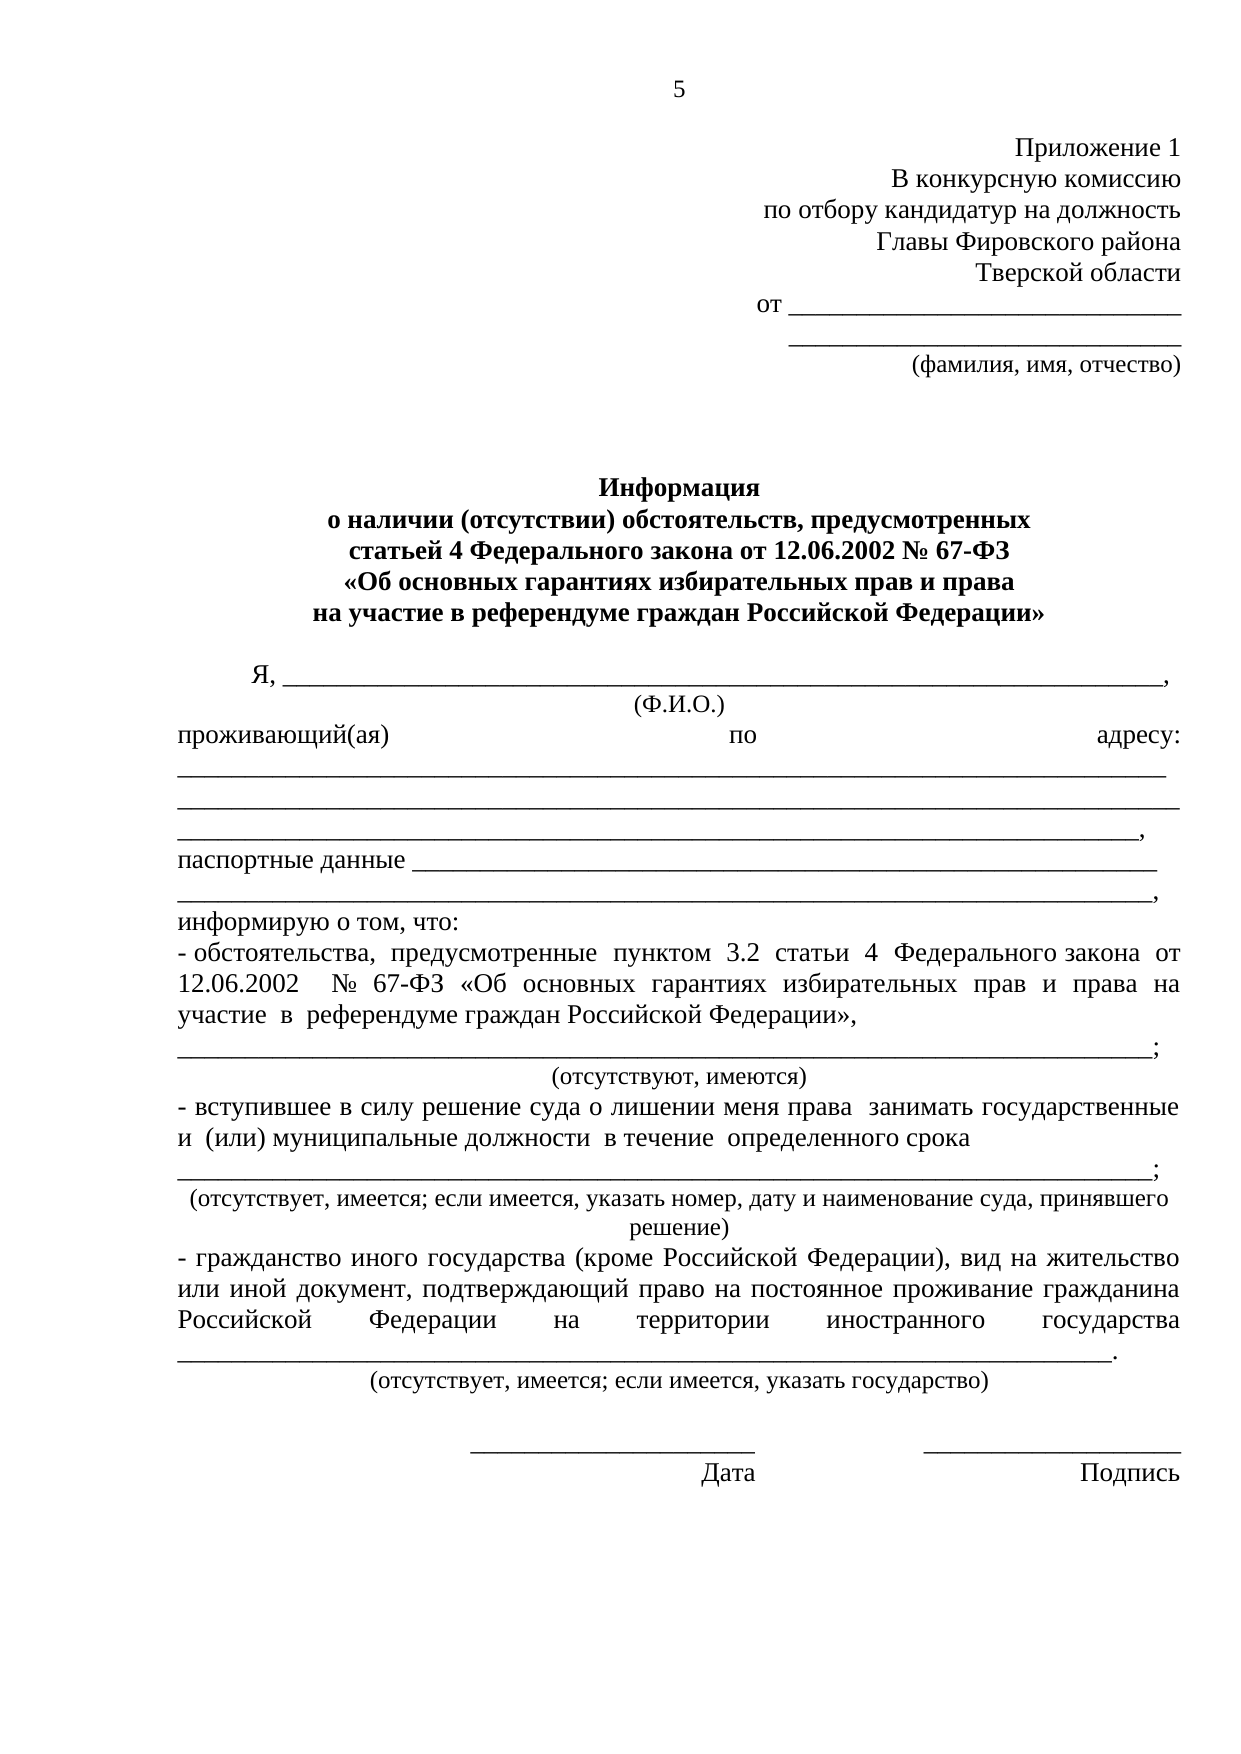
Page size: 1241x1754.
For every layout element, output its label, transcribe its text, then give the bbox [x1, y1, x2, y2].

text на участие в референдуме граждан Российской Федерации» [177, 596, 1181, 627]
text Главы Фировского района [177, 225, 1181, 256]
text ________________________________________________________________________, [177, 874, 1181, 905]
text Приложение 1 [177, 131, 1181, 162]
text (отсутствует, имеется; если имеется, указать номер, дату и наименование суда, принявшего решение) [177, 1183, 1181, 1241]
text Я, _________________________________________________________________, [177, 658, 1181, 689]
text «Об основных гарантиях избирательных прав и права [177, 565, 1181, 596]
text проживающий(ая) по адресу: _________________________________________________________________________ [177, 718, 1181, 781]
text - гражданство иного государства (кроме Российской Федерации), вид на жительство или иной документ, подтверждающий право на постоянное проживание гражданина Российской Федерации на территории иностранного государства _____________________________________________________________________. [177, 1241, 1181, 1365]
text (отсутствует, имеется; если имеется, указать государство) [177, 1365, 1181, 1394]
text - обстоятельства, предусмотренные пунктом 3.2 статьи 4 Федерального закона от 12.06.2002 № 67-ФЗ «Об основных гарантиях избирательных прав и права на участие в референдуме граждан Российской Федерации», [177, 936, 1181, 1030]
text _________________________________________________________________________________________________________________________________________________, [177, 781, 1181, 843]
text ________________________________________________________________________; [177, 1152, 1181, 1183]
text В конкурсную комиссию [177, 162, 1181, 194]
text от _____________________________ [177, 287, 1181, 318]
text информирую о том, что: [177, 905, 1181, 936]
text _____________________________ [177, 318, 1181, 349]
text Информация [177, 472, 1181, 503]
text (отсутствуют, имеются) [177, 1061, 1181, 1090]
text ________________________________________________________________________; [177, 1030, 1181, 1061]
text Тверской области [177, 256, 1181, 287]
text _____________________ ___________________ [177, 1425, 1181, 1456]
text паспортные данные _______________________________________________________ [177, 843, 1181, 874]
text Дата Подпись [177, 1456, 1181, 1487]
text статьей 4 Федерального закона от 12.06.2002 № 67-ФЗ [177, 534, 1181, 565]
text - вступившее в силу решение суда о лишении меня права занимать государственные и (или) муниципальные должности в течение определенного срока [177, 1090, 1181, 1152]
text о наличии (отсутствии) обстоятельств, предусмотренных [177, 503, 1181, 534]
text (фамилия, имя, отчество) [177, 349, 1181, 378]
text (Ф.И.О.) [177, 689, 1181, 718]
text по отбору кандидатур на должность [177, 194, 1181, 225]
